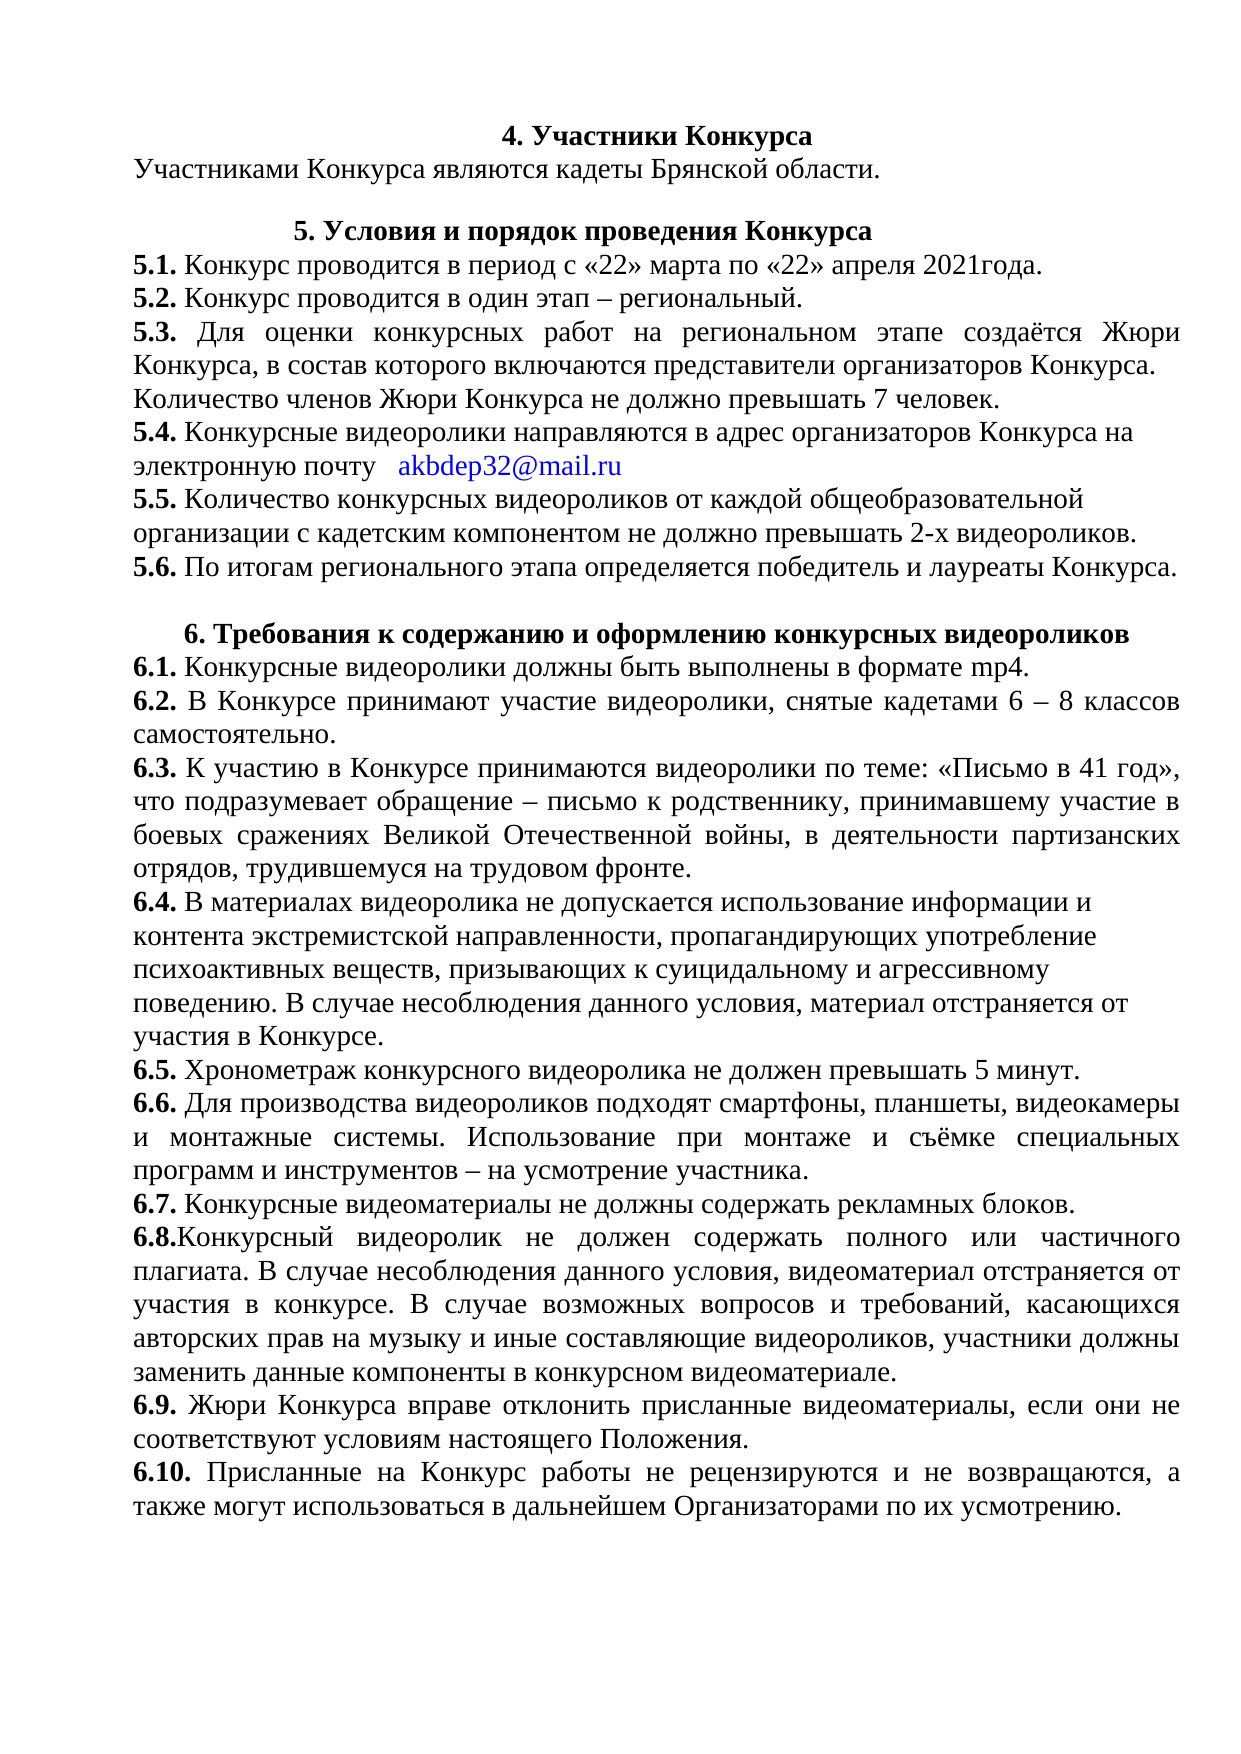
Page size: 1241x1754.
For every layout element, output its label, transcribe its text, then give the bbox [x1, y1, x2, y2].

text 5.6. По итогам регионального этапа определяется победитель и лауреаты Конкурса. [133, 549, 1181, 582]
text 5.1. Конкурс проводится в период с «22» марта по «22» апреля 2021года. [133, 247, 1181, 280]
text Участниками Конкурса являются кадеты Брянской области. [133, 152, 1181, 185]
text 6.6. Для производства видеороликов подходят смартфоны, планшеты, видеокамеры и монтажные системы. Использование при монтаже и съёмке специальных программ и инструментов – на усмотрение участника. [133, 1085, 1181, 1186]
text 6.7. Конкурсные видеоматериалы не должны содержать рекламных блоков. [133, 1186, 1181, 1219]
text Количество членов Жюри Конкурса не должно превышать 7 человек. [133, 381, 1181, 414]
text 4. Участники Конкурса [133, 118, 1181, 152]
text 6.10. Присланные на Конкурс работы не рецензируются и не возвращаются, а также могут использоваться в дальнейшем Организаторами по их усмотрению. [133, 1454, 1181, 1521]
text 6.9. Жюри Конкурса вправе отклонить присланные видеоматериалы, если они не соответствуют условиям настоящего Положения. [133, 1387, 1181, 1454]
text 6.8.Конкурсный видеоролик не должен содержать полного или частичного плагиата. В случае несоблюдения данного условия, видеоматериал отстраняется от участия в конкурсе. В случае возможных вопросов и требований, касающихся авторских прав на музыку и иные составляющие видеороликов, участники должны заменить данные компоненты в конкурсном видеоматериале. [133, 1219, 1181, 1387]
text 5.2. Конкурс проводится в один этап – региональный. [133, 280, 1181, 314]
text 5.3. Для оценки конкурсных работ на региональном этапе создаётся Жюри Конкурса, в состав которого включаются представители организаторов Конкурса. [133, 314, 1181, 381]
text 5. Условия и порядок проведения Конкурса [133, 213, 1181, 247]
text 6. Требования к содержанию и оформлению конкурсных видеороликов [133, 616, 1181, 649]
text 6.3. К участию в Конкурсе принимаются видеоролики по теме: «Письмо в 41 год», что подразумевает обращение – письмо к родственнику, принимавшему участие в боевых сражениях Великой Отечественной войны, в деятельности партизанских отрядов, трудившемуся на трудовом фронте. [133, 750, 1181, 884]
text 6.5. Хронометраж конкурсного видеоролика не должен превышать 5 минут. [133, 1052, 1181, 1085]
text 5.4. Конкурсные видеоролики направляются в адрес организаторов Конкурса на электронную почту akbdep32@mail.ru 5.5. Количество конкурсных видеороликов от каждой общеобразовательной организации с кадетским компонентом не должно превышать 2-х видеороликов. [133, 414, 1181, 549]
text 6.4. В материалах видеоролика не допускается использование информации и контента экстремистской направленности, пропагандирующих употребление психоактивных веществ, призывающих к суицидальному и агрессивному поведению. В случае несоблюдения данного условия, материал отстраняется от участия в Конкурсе. [133, 884, 1181, 1052]
text 6.1. Конкурсные видеоролики должны быть выполнены в формате mp4. [133, 649, 1181, 683]
text 6.2. В Конкурсе принимают участие видеоролики, снятые кадетами 6 – 8 классов самостоятельно. [133, 683, 1181, 750]
